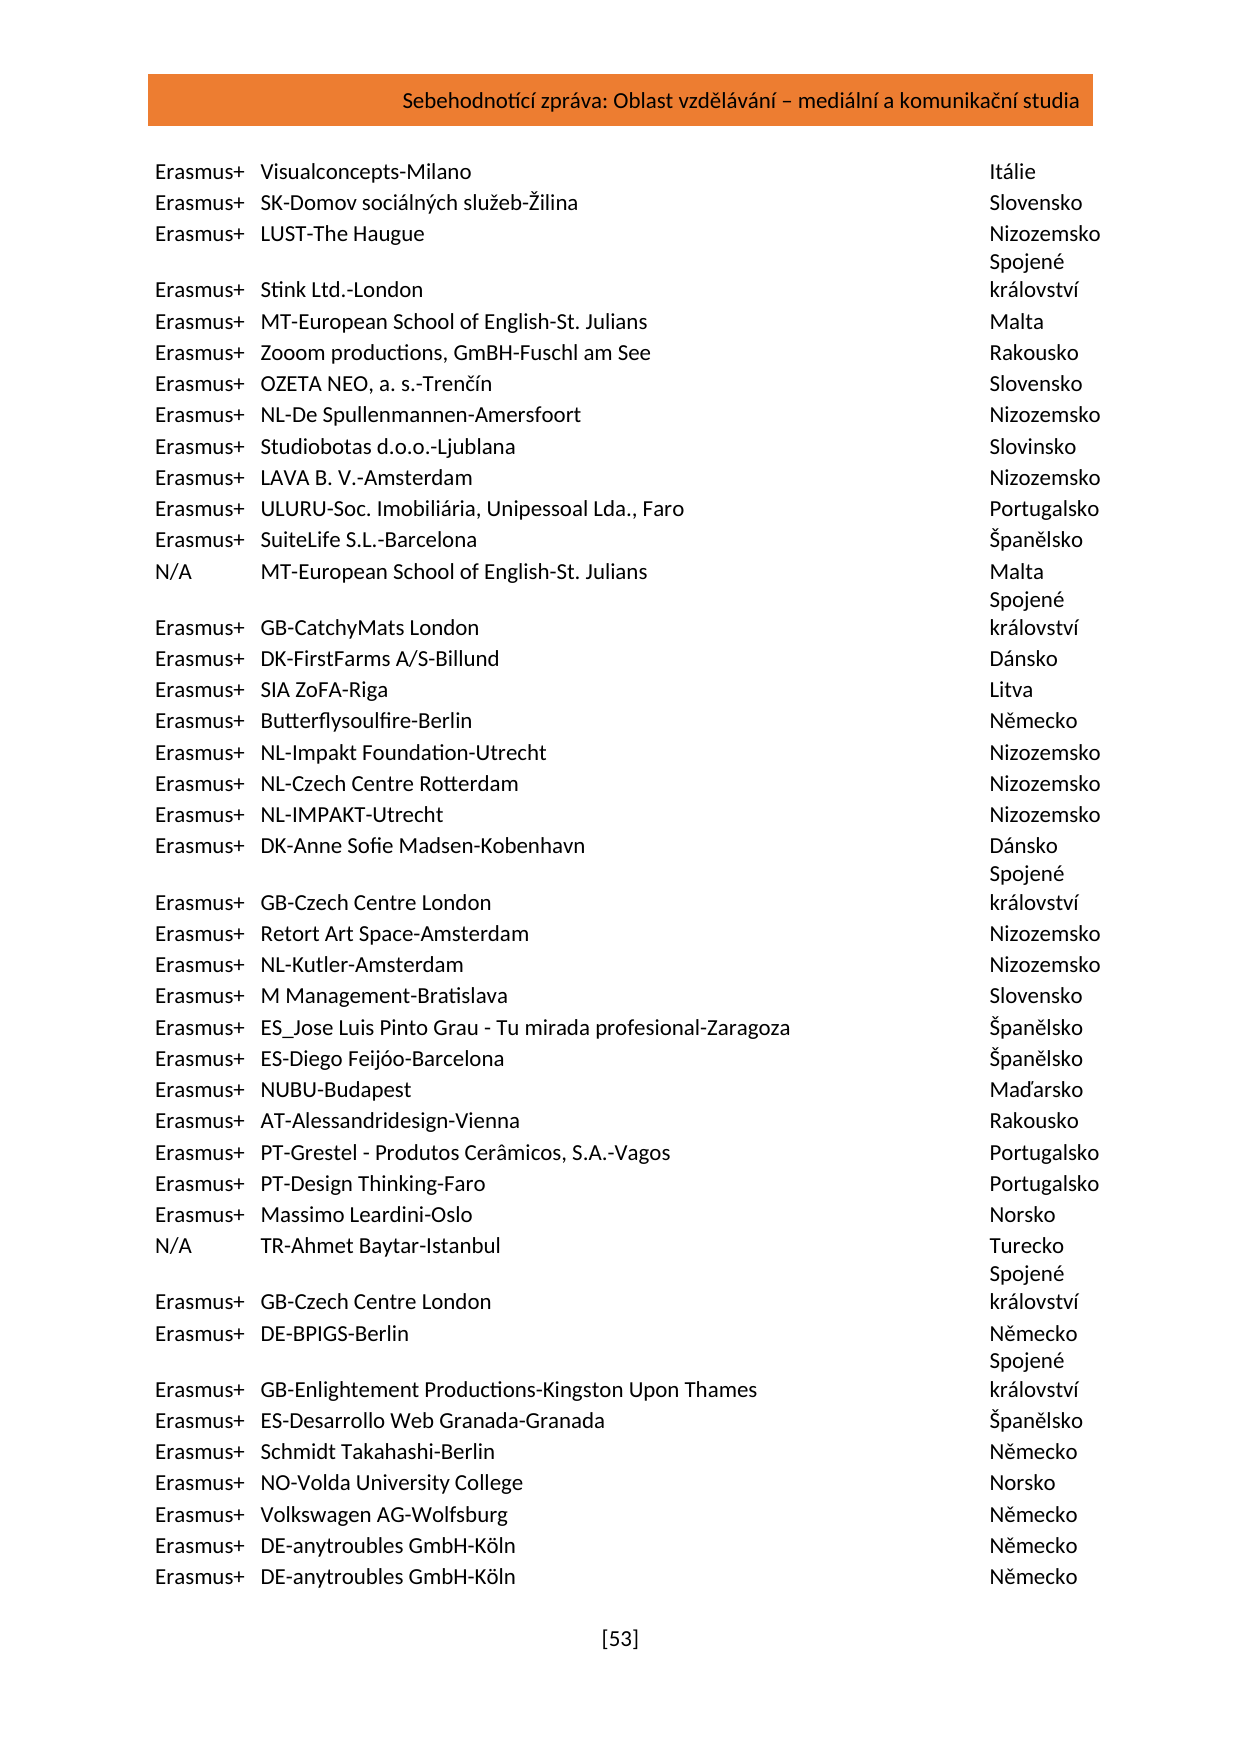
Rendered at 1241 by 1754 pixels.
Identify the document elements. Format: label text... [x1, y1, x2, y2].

table_cell N/A [148, 554, 253, 585]
table_cell ES_Jose Luis Pinto Grau - Tu mirada profesional-Zaragoza [253, 1009, 982, 1041]
table_cell Nizozemsko [982, 947, 1127, 978]
table_cell Volkswagen AG-Wolfsburg [253, 1496, 982, 1528]
table_cell Erasmus+ [148, 1496, 253, 1528]
table_cell Norsko [982, 1197, 1127, 1228]
table_cell Německo [982, 703, 1127, 734]
table_cell Butterflysoulfire-Berlin [253, 703, 982, 734]
table_cell Erasmus+ [148, 1166, 253, 1197]
table_cell Erasmus+ [148, 916, 253, 947]
table_cell DE-anytroubles GmbH-Köln [253, 1559, 982, 1590]
table_cell Erasmus+ [148, 1465, 253, 1496]
table_cell ES-Diego Feijóo-Barcelona [253, 1041, 982, 1072]
table_cell M Management-Bratislava [253, 978, 982, 1009]
table_cell Erasmus+ [148, 1259, 253, 1315]
table_cell Malta [982, 554, 1127, 585]
table_cell PT-Grestel - Produtos Cerâmicos, S.A.-Vagos [253, 1134, 982, 1166]
table_cell Erasmus+ [148, 1134, 253, 1166]
table_cell Schmidt Takahashi-Berlin [253, 1434, 982, 1465]
table_cell Erasmus+ [148, 860, 253, 916]
table_cell Spojené království [982, 860, 1127, 916]
table_cell Maďarsko [982, 1072, 1127, 1103]
table_cell NL-De Spullenmannen-Amersfoort [253, 397, 982, 428]
table_cell Nizozemsko [982, 916, 1127, 947]
table_cell Německo [982, 1559, 1127, 1590]
table_cell Nizozemsko [982, 766, 1127, 797]
table_cell Malta [982, 304, 1127, 335]
table_cell Retort Art Space-Amsterdam [253, 916, 982, 947]
table_cell Španělsko [982, 1041, 1127, 1072]
table_cell Nizozemsko [982, 397, 1127, 428]
table_cell Erasmus+ [148, 766, 253, 797]
table_cell NL-Impakt Foundation-Utrecht [253, 735, 982, 766]
table_cell Erasmus+ [148, 1347, 253, 1403]
table_cell SuiteLife S.L.-Barcelona [253, 522, 982, 553]
table_cell Erasmus+ [148, 1528, 253, 1559]
table_cell Slovensko [982, 366, 1127, 397]
table_cell GB-Czech Centre London [253, 860, 982, 916]
table_cell Německo [982, 1496, 1127, 1528]
table_cell Španělsko [982, 522, 1127, 553]
table_cell Spojené království [982, 1347, 1127, 1403]
table_cell Dánsko [982, 641, 1127, 672]
table_cell Erasmus+ [148, 1009, 253, 1041]
table_cell GB-CatchyMats London [253, 585, 982, 641]
table_cell Itálie [982, 154, 1127, 185]
table_cell Erasmus+ [148, 185, 253, 216]
table_cell Erasmus+ [148, 1403, 253, 1434]
table_cell NO-Volda University College [253, 1465, 982, 1496]
table_cell DE-BPIGS-Berlin [253, 1315, 982, 1347]
table_cell DK-Anne Sofie Madsen-Kobenhavn [253, 828, 982, 859]
table_cell Portugalsko [982, 491, 1127, 522]
table_cell LUST-The Haugue [253, 216, 982, 247]
table_cell Portugalsko [982, 1134, 1127, 1166]
table_cell NL-Czech Centre Rotterdam [253, 766, 982, 797]
table_cell Erasmus+ [148, 248, 253, 303]
table_cell Nizozemsko [982, 216, 1127, 247]
table_cell Nizozemsko [982, 797, 1127, 828]
table_cell Erasmus+ [148, 1434, 253, 1465]
table_cell Německo [982, 1434, 1127, 1465]
table_cell Slovensko [982, 185, 1127, 216]
table_cell Erasmus+ [148, 1103, 253, 1134]
table_cell Spojené království [982, 1259, 1127, 1315]
table_cell Erasmus+ [148, 1197, 253, 1228]
table_cell DK-FirstFarms A/S-Billund [253, 641, 982, 672]
table_cell Erasmus+ [148, 522, 253, 553]
table_cell Španělsko [982, 1009, 1127, 1041]
table_cell Erasmus+ [148, 335, 253, 366]
table_cell Erasmus+ [148, 828, 253, 859]
table_cell Erasmus+ [148, 1559, 253, 1590]
table_cell Erasmus+ [148, 585, 253, 641]
table_cell Slovinsko [982, 429, 1127, 460]
table_cell Erasmus+ [148, 978, 253, 1009]
table_cell Erasmus+ [148, 1315, 253, 1347]
table_cell GB-Czech Centre London [253, 1259, 982, 1315]
table_cell NUBU-Budapest [253, 1072, 982, 1103]
table_cell Erasmus+ [148, 672, 253, 703]
table_cell Studiobotas d.o.o.-Ljublana [253, 429, 982, 460]
table_cell Massimo Leardini-Oslo [253, 1197, 982, 1228]
table_cell Litva [982, 672, 1127, 703]
table_cell Slovensko [982, 978, 1127, 1009]
table_cell Německo [982, 1315, 1127, 1347]
table_cell PT-Design Thinking-Faro [253, 1166, 982, 1197]
table_cell Nizozemsko [982, 735, 1127, 766]
table_cell SK-Domov sociálných služeb-Žilina [253, 185, 982, 216]
table_cell GB-Enlightement Productions-Kingston Upon Thames [253, 1347, 982, 1403]
table_cell Erasmus+ [148, 304, 253, 335]
table_cell Spojené království [982, 248, 1127, 303]
table_cell Španělsko [982, 1403, 1127, 1434]
table_cell Erasmus+ [148, 154, 253, 185]
table_cell Dánsko [982, 828, 1127, 859]
table_cell Rakousko [982, 1103, 1127, 1134]
table_cell ULURU-Soc. Imobiliária, Unipessoal Lda., Faro [253, 491, 982, 522]
table_cell ES-Desarrollo Web Granada-Granada [253, 1403, 982, 1434]
table_cell TR-Ahmet Baytar-Istanbul [253, 1228, 982, 1259]
table_cell Erasmus+ [148, 1072, 253, 1103]
table_cell Německo [982, 1528, 1127, 1559]
table_cell Visualconcepts-Milano [253, 154, 982, 185]
table_cell Erasmus+ [148, 397, 253, 428]
table_cell LAVA B. V.-Amsterdam [253, 460, 982, 491]
table_cell NL-Kutler-Amsterdam [253, 947, 982, 978]
table_cell Portugalsko [982, 1166, 1127, 1197]
table_cell MT-European School of English-St. Julians [253, 304, 982, 335]
table_cell Spojené království [982, 585, 1127, 641]
table_cell Norsko [982, 1465, 1127, 1496]
table_cell Erasmus+ [148, 1041, 253, 1072]
table_cell MT-European School of English-St. Julians [253, 554, 982, 585]
table_cell Erasmus+ [148, 797, 253, 828]
table_cell Erasmus+ [148, 491, 253, 522]
table_cell OZETA NEO, a. s.-Trenčín [253, 366, 982, 397]
table_cell Erasmus+ [148, 947, 253, 978]
table_cell Erasmus+ [148, 641, 253, 672]
table_cell Erasmus+ [148, 429, 253, 460]
table_cell DE-anytroubles GmbH-Köln [253, 1528, 982, 1559]
table_cell SIA ZoFA-Riga [253, 672, 982, 703]
table_cell N/A [148, 1228, 253, 1259]
table_cell Erasmus+ [148, 460, 253, 491]
table_cell Erasmus+ [148, 216, 253, 247]
table_cell Stink Ltd.-London [253, 248, 982, 303]
table_cell Zooom productions, GmBH-Fuschl am See [253, 335, 982, 366]
table_cell Turecko [982, 1228, 1127, 1259]
table_cell Erasmus+ [148, 735, 253, 766]
table_cell Erasmus+ [148, 366, 253, 397]
table_cell Nizozemsko [982, 460, 1127, 491]
table_cell NL-IMPAKT-Utrecht [253, 797, 982, 828]
table_cell Erasmus+ [148, 703, 253, 734]
table_cell AT-Alessandridesign-Vienna [253, 1103, 982, 1134]
table_cell Rakousko [982, 335, 1127, 366]
